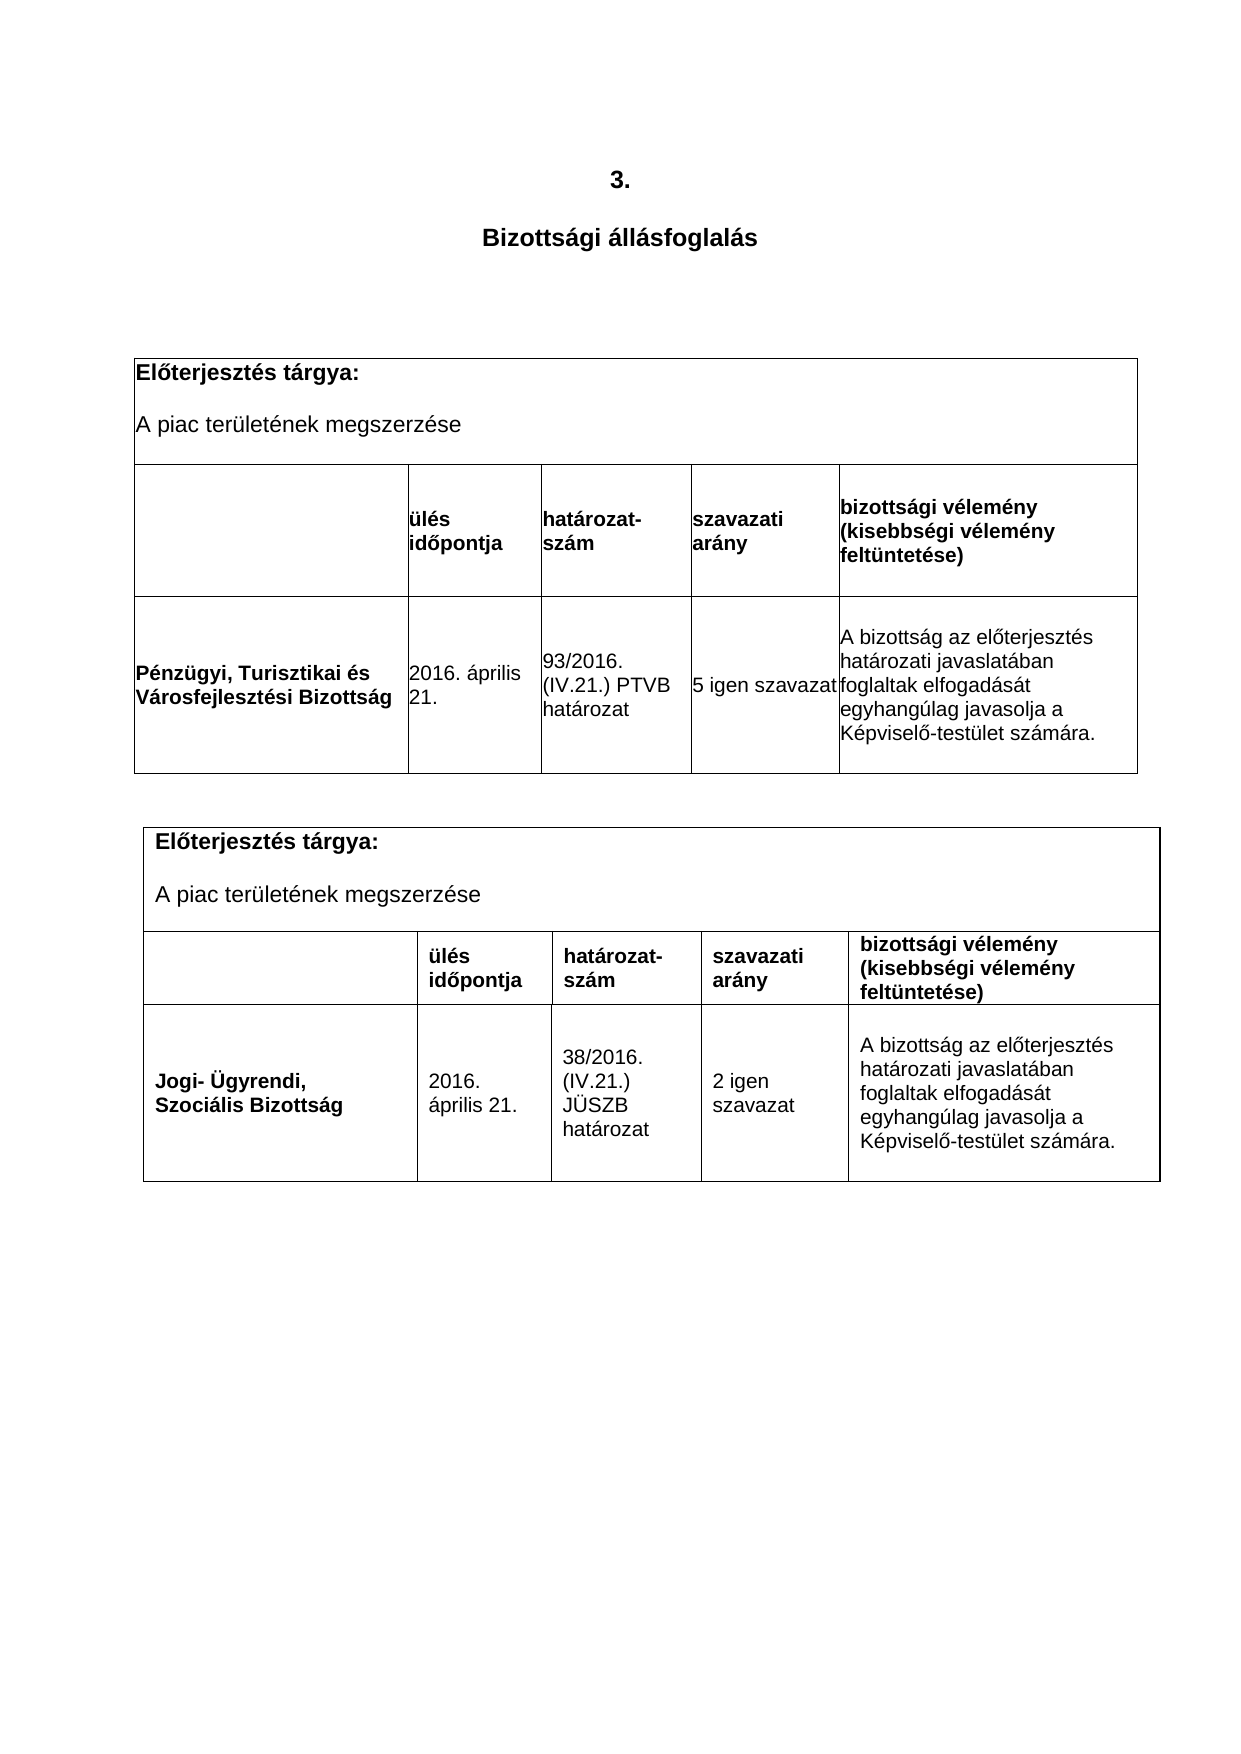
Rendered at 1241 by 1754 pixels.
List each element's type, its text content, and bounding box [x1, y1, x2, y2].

table_cell 5 igen szavazat [692, 597, 839, 773]
text Bizottsági állásfoglalás [148, 223, 1093, 251]
table_cell határozat-szám [542, 465, 691, 596]
table_cell 93/2016. (IV.21.) PTVB határozat [542, 597, 691, 773]
table_header Előterjesztés tárgya: A piac területének megszerzése [135, 359, 1137, 464]
table_cell A bizottság az előterjesztés határozati javaslatában foglaltak elfogadását egyhangúlag javasolja a Képviselő-testület számára. [849, 1005, 1159, 1181]
table_header Előterjesztés tárgya: A piac területének megszerzése [144, 828, 1159, 931]
table_cell szavazati arány [702, 932, 848, 1004]
table_cell 2016. április 21. [418, 1005, 551, 1181]
table_cell 2 igen szavazat [702, 1005, 848, 1181]
table_cell 38/2016. (IV.21.) JÜSZB határozat [552, 1005, 701, 1181]
table_cell Jogi- Ügyrendi, Szociális Bizottság [144, 1005, 417, 1181]
table_cell bizottsági vélemény (kisebbségi vélemény feltüntetése) [849, 932, 1159, 1004]
text 3. [148, 165, 1093, 194]
table_cell ülés időpontja [409, 465, 541, 596]
table_cell bizottsági vélemény (kisebbségi vélemény feltüntetése) [840, 465, 1137, 596]
table_cell Pénzügyi, Turisztikai és Városfejlesztési Bizottság [135, 597, 408, 773]
table_cell [135, 465, 408, 596]
table_cell 2016. április 21. [409, 597, 541, 773]
table_cell szavazati arány [692, 465, 839, 596]
table_cell [144, 932, 417, 1004]
table_cell határozat-szám [553, 932, 701, 1004]
table_cell ülés időpontja [418, 932, 552, 1004]
table_cell A bizottság az előterjesztés határozati javaslatában foglaltak elfogadását egyhangúlag javasolja a Képviselő-testület számára. [840, 597, 1137, 773]
